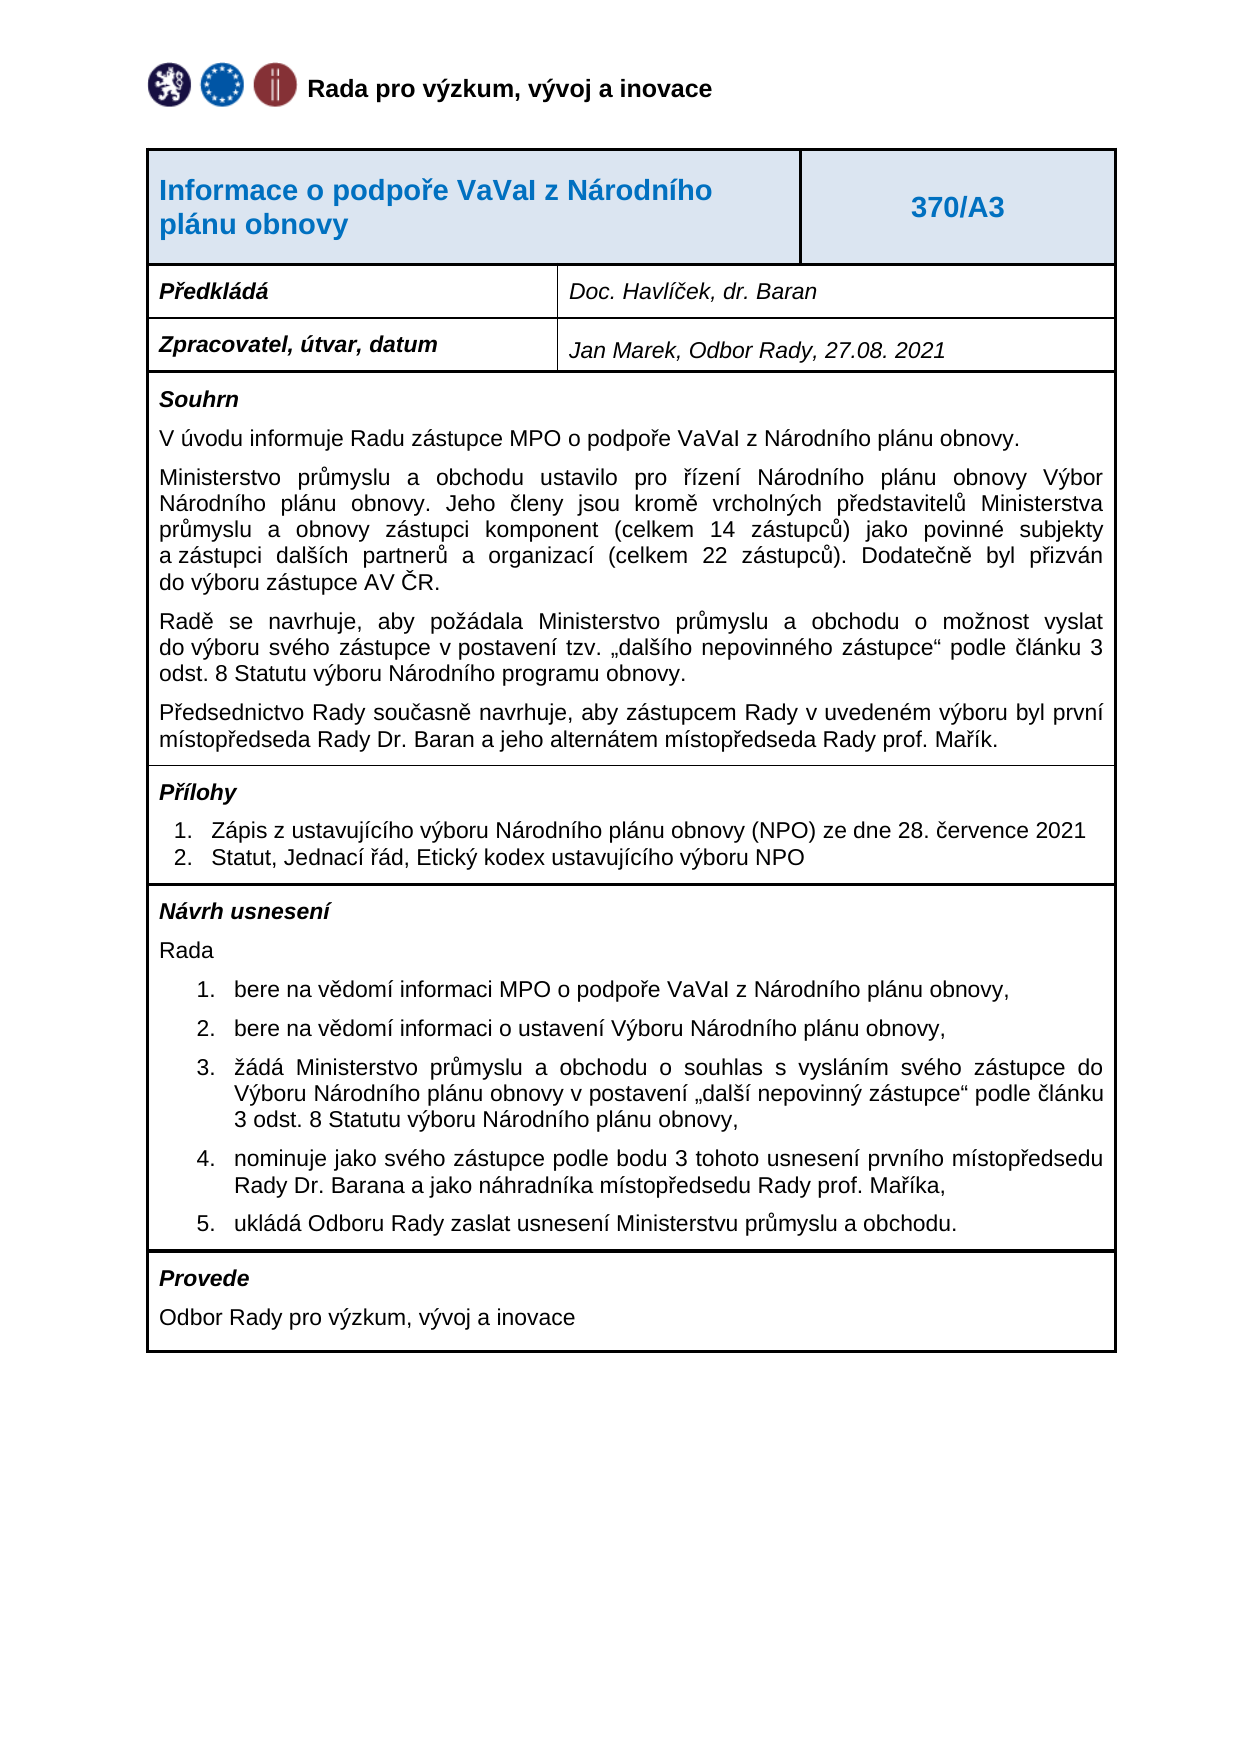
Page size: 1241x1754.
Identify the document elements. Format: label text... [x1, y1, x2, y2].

table_cell Doc. Havlíček, dr. Baran [558, 266, 1114, 317]
table_cell Provede Odbor Rady pro výzkum, vývoj a inovace [149, 1253, 1114, 1350]
table_cell Předkládá [149, 266, 557, 317]
table_cell Návrh usnesení Rada bere na vědomí informaci MPO o podpoře VaVaI z Národního plánu obnovy, bere na vědomí informaci o ustavení Výboru Národního plánu obnovy, žádá Ministerstvo průmyslu a obchodu o souhlas s vysláním svého zástupce do Výboru Národního plánu obnovy v postavení „další nepovinný zástupce“ podle článku 3 odst. 8 Statutu výboru Národního plánu obnovy, nominuje jako svého zástupce podle bodu 3 tohoto usnesení prvního místopředsedu Rady Dr. Barana a jako náhradníka místopředsedu Rady prof. Maříka, ukládá Odboru Rady zaslat usnesení Ministerstvu průmyslu a obchodu. [149, 886, 1114, 1249]
picture [147, 62, 298, 108]
table_cell Jan Marek, Odbor Rady, 27.08. 2021 [558, 319, 1114, 370]
table_header Informace o podpoře VaVaI z Národního plánu obnovy [149, 151, 799, 263]
table_cell Zpracovatel, útvar, datum [149, 319, 557, 370]
table_cell Přílohy Zápis z ustavujícího výboru Národního plánu obnovy (NPO) ze dne 28. července 2021 Statut, Jednací řád, Etický kodex ustavujícího výboru NPO [149, 766, 1114, 883]
table_header 370/A3 [802, 151, 1114, 263]
table_cell Souhrn V úvodu informuje Radu zástupce MPO o podpoře VaVaI z Národního plánu obnovy. Ministerstvo průmyslu a obchodu ustavilo pro řízení Národního plánu obnovy Výbor Národního plánu obnovy. Jeho členy jsou kromě vrcholných představitelů Ministerstva průmyslu a obnovy zástupci komponent (celkem 14 zástupců) jako povinné subjekty a zástupci dalších partnerů a organizací (celkem 22 zástupců). Dodatečně byl přizván do výboru zástupce AV ČR. Radě se navrhuje, aby požádala Ministerstvo průmyslu a obchodu o možnost vyslat do výboru svého zástupce v postavení tzv. „dalšího nepovinného zástupce“ podle článku 3 odst. 8 Statutu výboru Národního programu obnovy. Předsednictvo Rady současně navrhuje, aby zástupcem Rady v uvedeném výboru byl první místopředseda Rady Dr. Baran a jeho alternátem místopředseda Rady prof. Mařík. [149, 373, 1114, 764]
